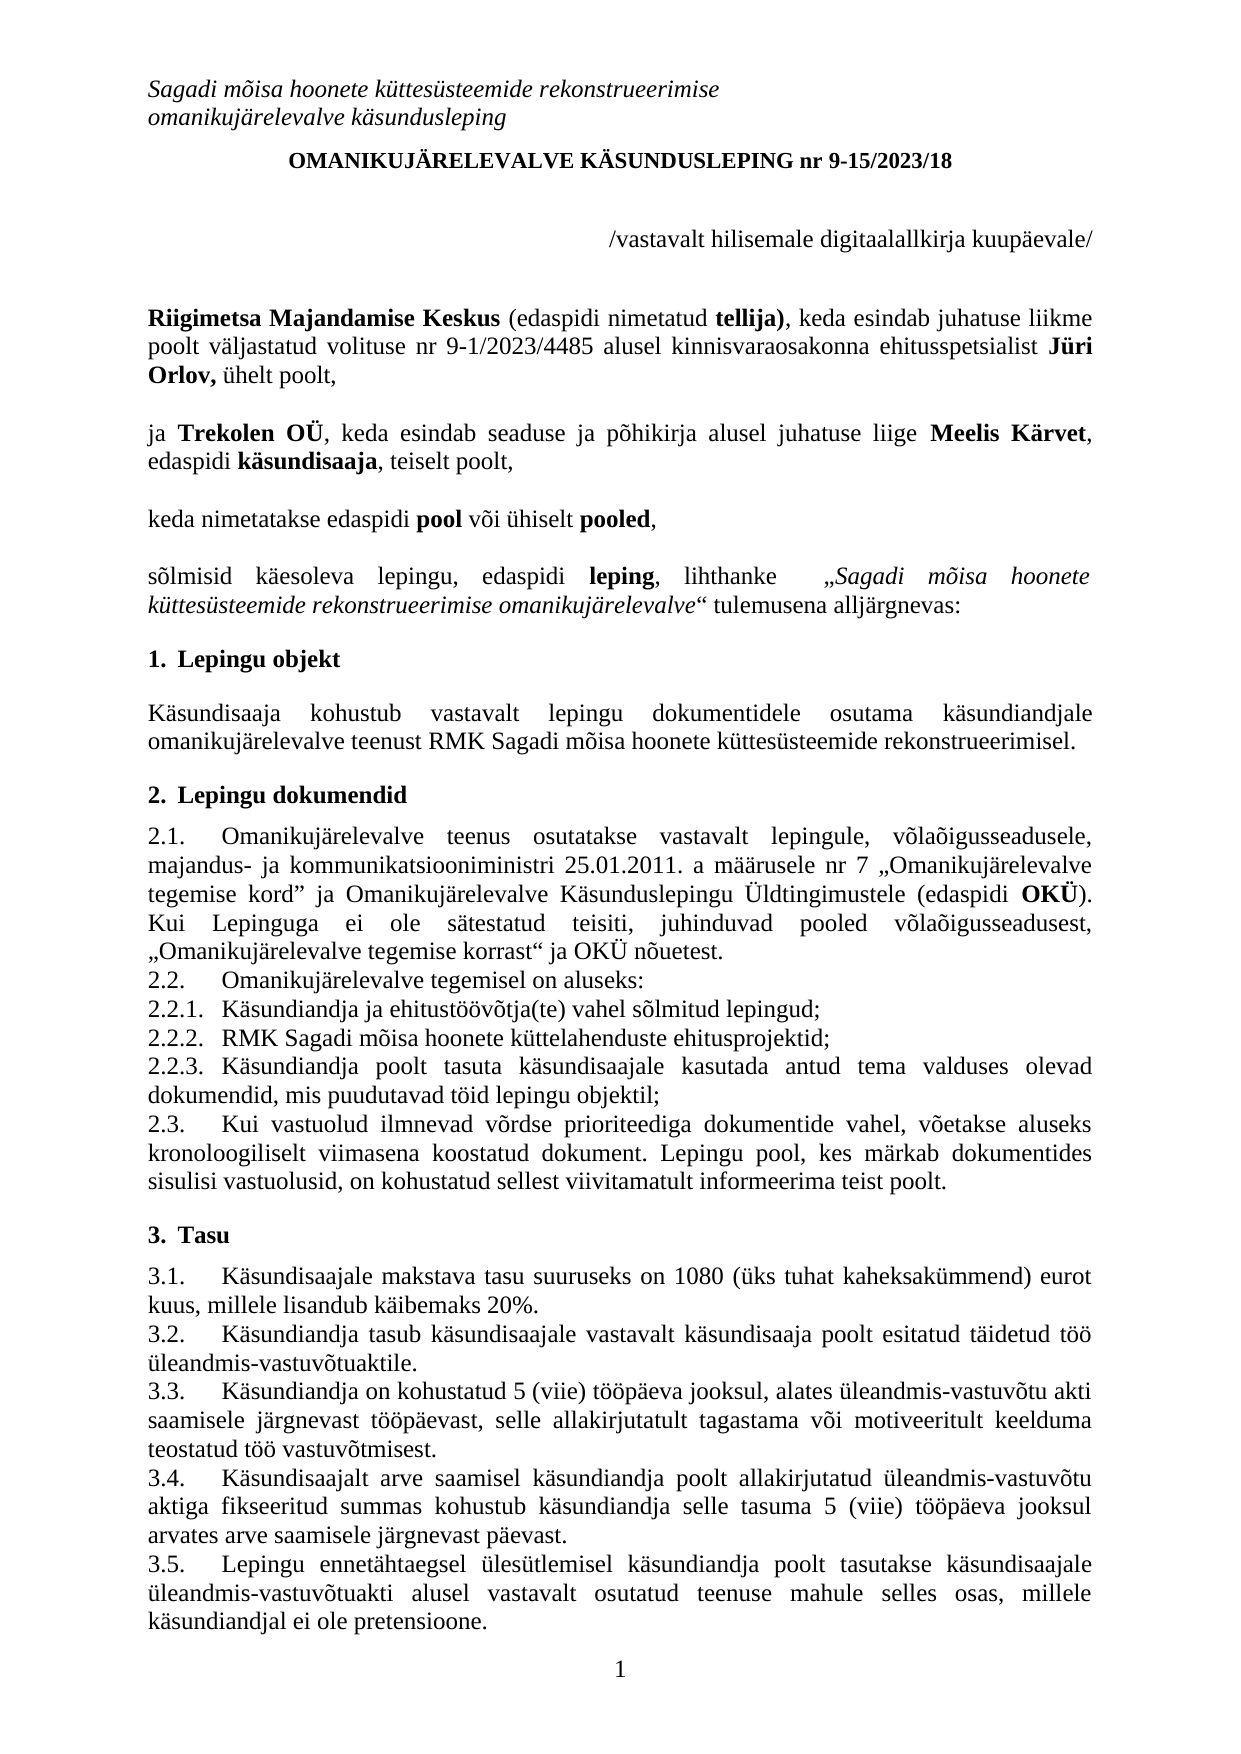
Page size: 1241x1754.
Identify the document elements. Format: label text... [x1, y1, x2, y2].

list Käsundiandja on kohustatud 5 (viie) tööpäeva jooksul, alates üleandmis-vastuvõtu akti saamisele järgnevast tööpäevast, selle allakirjutatult tagastama või motiveeritult keelduma teostatud töö vastuvõtmisest. [148, 1376, 1093, 1463]
list Tasu [148, 1220, 1093, 1249]
list Käsundiandja ja ehitustöövõtja(te) vahel sõlmitud lepingud; [148, 994, 1093, 1023]
text Riigimetsa Majandamise Keskus (edaspidi nimetatud tellija), keda esindab juhatuse liikme poolt väljastatud volituse nr 9-1/2023/4485 alusel kinnisvaraosakonna ehitusspetsialist Jüri Orlov, ühelt poolt, [148, 303, 1093, 389]
text OMANIKUJÄRELEVALVE KÄSUNDUSLEPING nr 9-15/2023/18 [148, 148, 1093, 174]
list Lepingu dokumendid [148, 780, 1093, 809]
list Käsundiandja poolt tasuta käsundisaajale kasutada antud tema valduses olevad dokumendid, mis puudutavad töid lepingu objektil; [148, 1051, 1093, 1109]
list Käsundiandja tasub käsundisaajale vastavalt käsundisaaja poolt esitatud täidetud töö üleandmis-vastuvõtuaktile. [148, 1319, 1093, 1376]
text /vastavalt hilisemale digitaalallkirja kuupäevale/ [148, 224, 1093, 253]
list Käsundisaajale makstava tasu suuruseks on 1080 (üks tuhat kaheksakümmend) eurot kuus, millele lisandub käibemaks 20%. [148, 1261, 1093, 1319]
list Kui vastuolud ilmnevad võrdse prioriteediga dokumentide vahel, võetakse aluseks kronoloogiliselt viimasena koostatud dokument. Lepingu pool, kes märkab dokumentides sisulisi vastuolusid, on kohustatud sellest viivitamatult informeerima teist poolt. [148, 1109, 1093, 1195]
list RMK Sagadi mõisa hoonete küttelahenduste ehitusprojektid; [148, 1023, 1093, 1051]
list Lepingu ennetähtaegsel ülesütlemisel käsundiandja poolt tasutakse käsundisaajale üleandmis-vastuvõtuakti alusel vastavalt osutatud teenuse mahule selles osas, millele käsundiandjal ei ole pretensioone. [148, 1549, 1093, 1635]
text keda nimetatakse edaspidi pool või ühiselt pooled, [148, 504, 1093, 533]
list Omanikujärelevalve teenus osutatakse vastavalt lepingule, võlaõigusseadusele, majandus- ja kommunikatsiooniministri 25.01.2011. a määrusele nr 7 „Omanikujärelevalve tegemise kord” ja Omanikujärelevalve Käsunduslepingu Üldtingimustele (edaspidi OKÜ). Kui Lepinguga ei ole sätestatud teisiti, juhinduvad pooled võlaõigusseadusest, „Omanikujärelevalve tegemise korrast“ ja OKÜ nõuetest. [148, 821, 1093, 965]
list Lepingu objekt [148, 644, 1093, 673]
list Käsundisaajalt arve saamisel käsundiandja poolt allakirjutatud üleandmis-vastuvõtu aktiga fikseeritud summas kohustub käsundiandja selle tasuma 5 (viie) tööpäeva jooksul arvates arve saamisele järgnevast päevast. [148, 1463, 1093, 1549]
text ja Trekolen OÜ, keda esindab seaduse ja põhikirja alusel juhatuse liige Meelis Kärvet, edaspidi käsundisaaja, teiselt poolt, [148, 418, 1093, 475]
text sõlmisid käesoleva lepingu, edaspidi leping, lihthanke „Sagadi mõisa hoonete küttesüsteemide rekonstrueerimise omanikujärelevalve“ tulemusena alljärgnevas: [148, 561, 1093, 619]
text Käsundisaaja kohustub vastavalt lepingu dokumentidele osutama käsundiandjale omanikujärelevalve teenust RMK Sagadi mõisa hoonete küttesüsteemide rekonstrueerimisel. [148, 698, 1093, 755]
list Omanikujärelevalve tegemisel on aluseks: [148, 965, 1093, 994]
